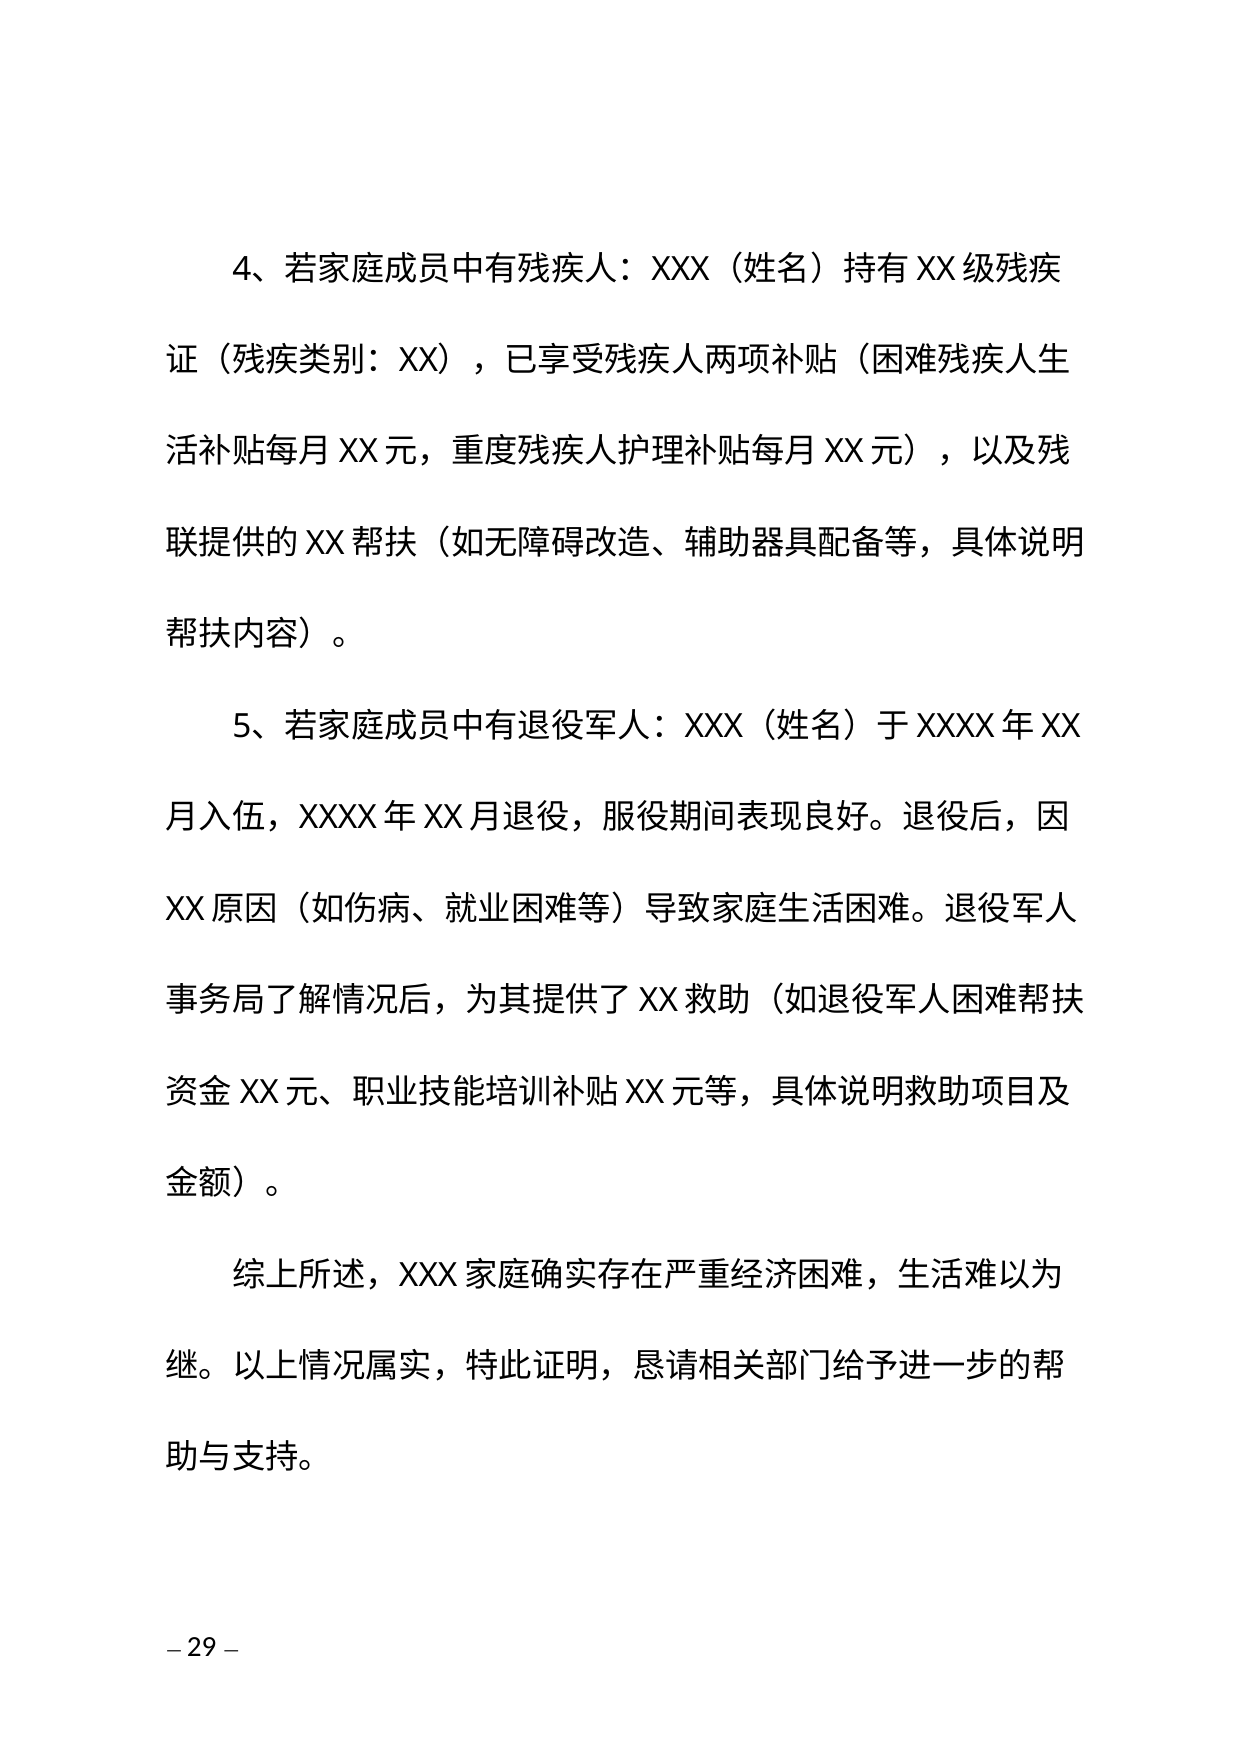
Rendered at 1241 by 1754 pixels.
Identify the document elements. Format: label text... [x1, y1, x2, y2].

text 5、若家庭成员中有退役军人：XXX（姓名）于XXXX年XX月入伍，XXXX年XX月退役，服役期间表现良好。退役后，因XX原因（如伤病、就业困难等）导致家庭生活困难。退役军人事务局了解情况后，为其提供了XX救助（如退役军人困难帮扶资金 XX元、职业技能培训补贴XX元等，具体说明救助项目及金额）。 [165, 677, 1087, 1226]
text 综上所述，XXX家庭确实存在严重经济困难，生活难以为继。以上情况属实，特此证明，恳请相关部门给予进一步的帮助与支持。 [165, 1226, 1087, 1500]
text 4、若家庭成员中有残疾人：XXX（姓名）持有XX级残疾证（残疾类别：XX），已享受残疾人两项补贴（困难残疾人生活补贴每月XX元，重度残疾人护理补贴每月XX元），以及残联提供的XX帮扶（如无障碍改造、辅助器具配备等，具体说明帮扶内容）。 [165, 220, 1087, 677]
